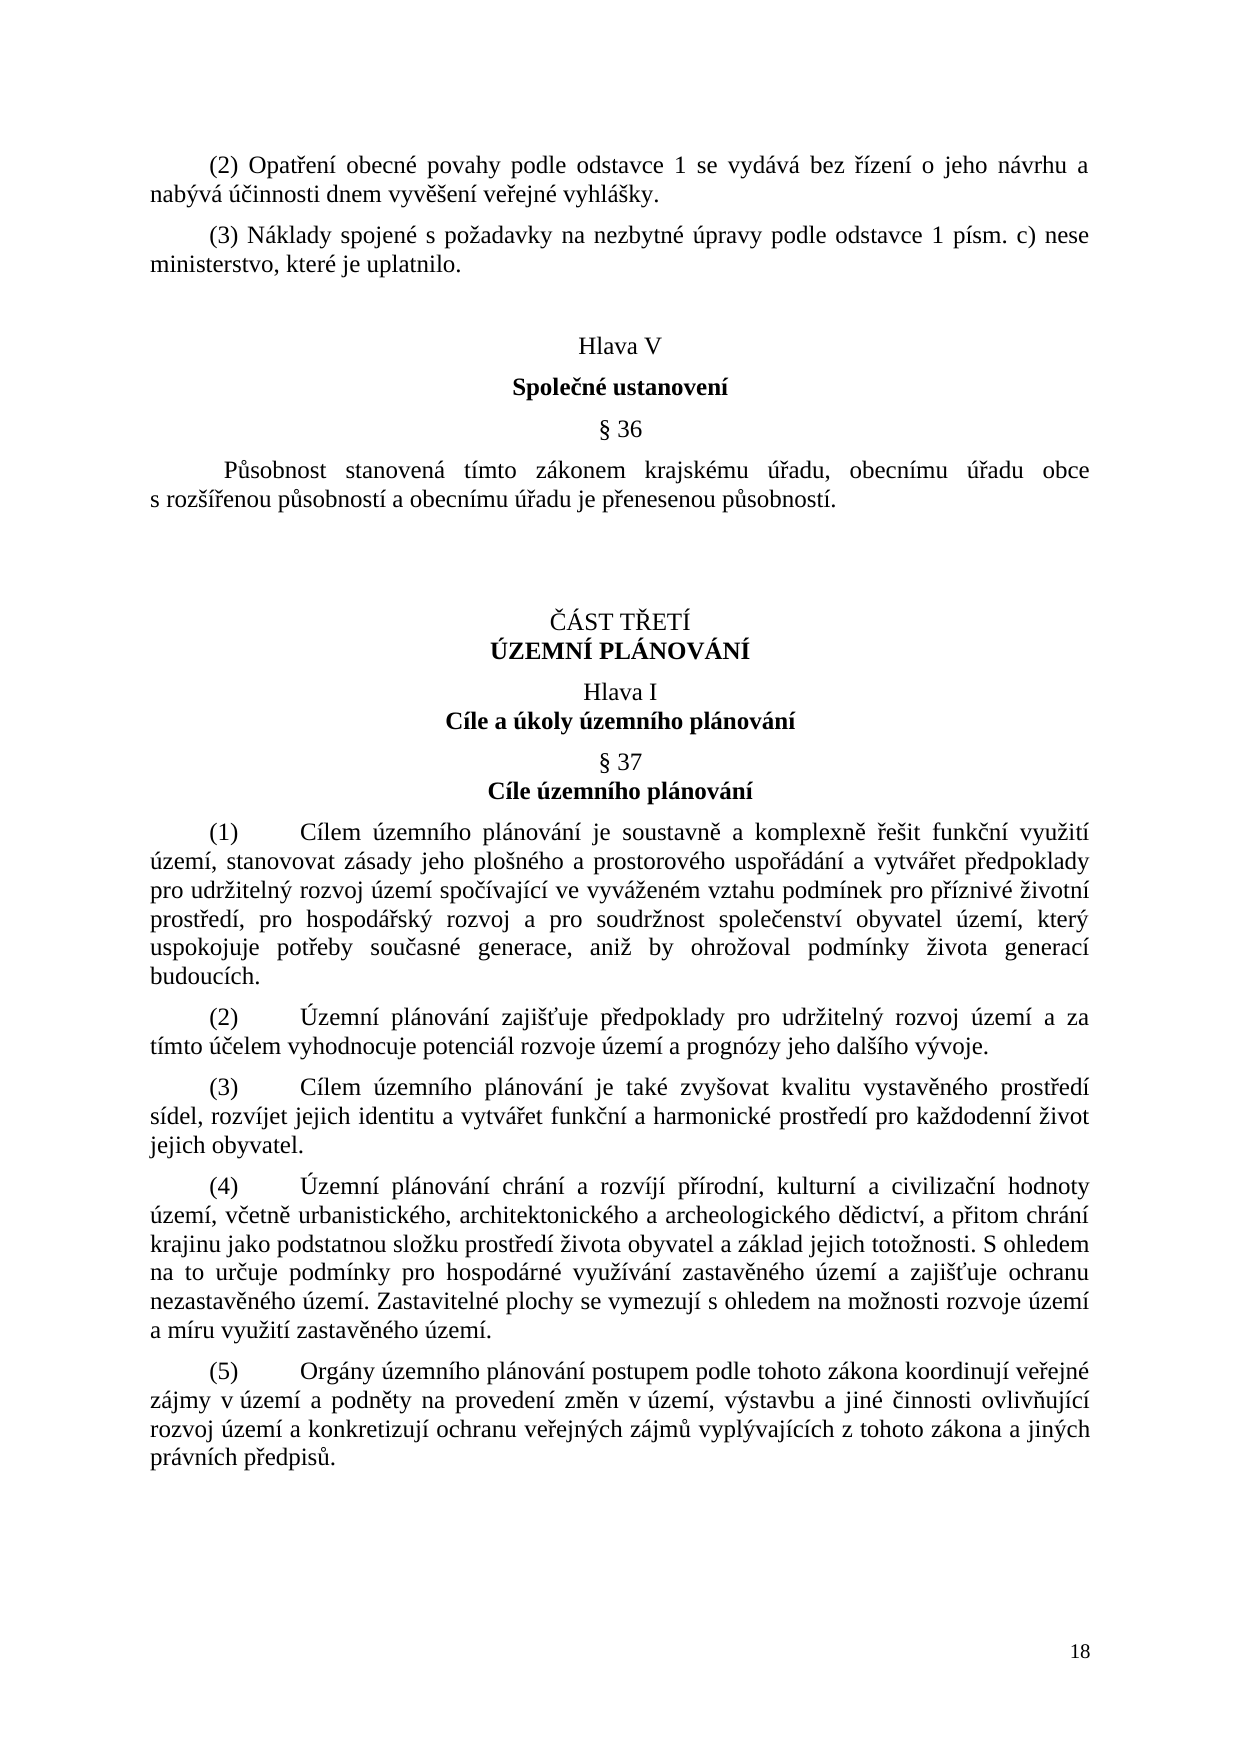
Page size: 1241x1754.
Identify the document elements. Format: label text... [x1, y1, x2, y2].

text (2) Opatření obecné povahy podle odstavce 1 se vydává bez řízení o jeho návrhu a nabývá účinnosti dnem vyvěšení veřejné vyhlášky. [150, 150, 1090, 207]
text Hlava V [150, 331, 1090, 360]
text Působnost stanovená tímto zákonem krajskému úřadu, obecnímu úřadu obce s rozšířenou působností a obecnímu úřadu je přenesenou působností. [150, 455, 1090, 512]
text (2) Územní plánování zajišťuje předpoklady pro udržitelný rozvoj území a za tímto účelem vyhodnocuje potenciál rozvoje území a prognózy jeho dalšího vývoje. [150, 1002, 1090, 1060]
text Hlava I Cíle a úkoly územního plánování [150, 677, 1090, 735]
text (1) Cílem územního plánování je soustavně a komplexně řešit funkční využití území, stanovovat zásady jeho plošného a prostorového uspořádání a vytvářet předpoklady pro udržitelný rozvoj území spočívající ve vyváženém vztahu podmínek pro příznivé životní prostředí, pro hospodářský rozvoj a pro soudržnost společenství obyvatel území, který uspokojuje potřeby současné generace, aniž by ohrožoval podmínky života generací budoucích. [150, 817, 1090, 990]
text Společné ustanovení [150, 372, 1090, 401]
text (5) Orgány územního plánování postupem podle tohoto zákona koordinují veřejné zájmy v území a podněty na provedení změn v území, výstavbu a jiné činnosti ovlivňující rozvoj území a konkretizují ochranu veřejných zájmů vyplývajících z tohoto zákona a jiných právních předpisů. [150, 1356, 1090, 1471]
text (3) Cílem územního plánování je také zvyšovat kvalitu vystavěného prostředí sídel, rozvíjet jejich identitu a vytvářet funkční a harmonické prostředí pro každodenní život jejich obyvatel. [150, 1072, 1090, 1159]
text (4) Územní plánování chrání a rozvíjí přírodní, kulturní a civilizační hodnoty území, včetně urbanistického, architektonického a archeologického dědictví, a přitom chrání krajinu jako podstatnou složku prostředí života obyvatel a základ jejich totožnosti. S ohledem na to určuje podmínky pro hospodárné využívání zastavěného území a zajišťuje ochranu nezastavěného území. Zastavitelné plochy se vymezují s ohledem na možnosti rozvoje území a míru využití zastavěného území. [150, 1171, 1090, 1344]
text § 37 Cíle územního plánování [150, 747, 1090, 805]
text (3) Náklady spojené s požadavky na nezbytné úpravy podle odstavce 1 písm. c) nese ministerstvo, které je uplatnilo. [150, 220, 1090, 277]
text ČÁST TŘETÍ územní plánování [150, 607, 1090, 665]
text § 36 [150, 414, 1090, 442]
